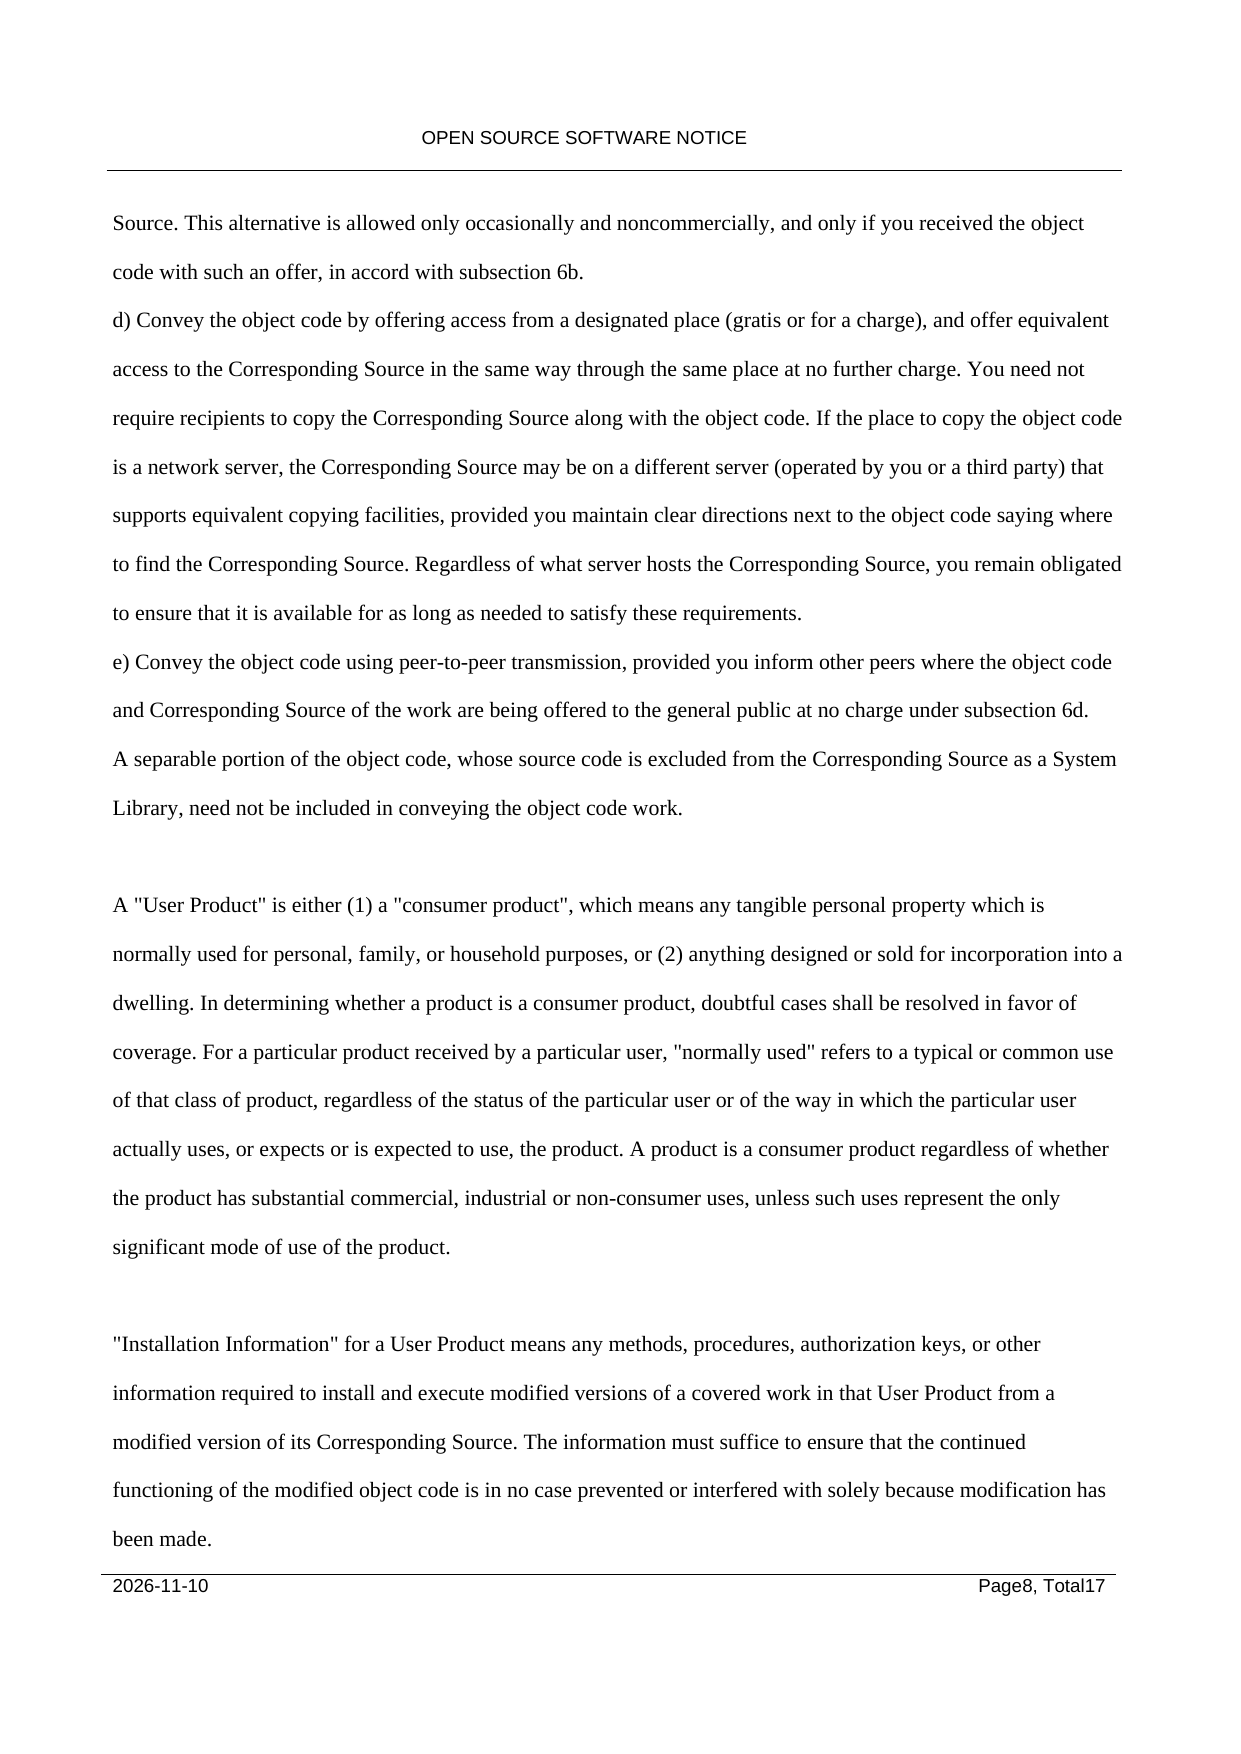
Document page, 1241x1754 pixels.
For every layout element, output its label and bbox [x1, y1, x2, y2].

text [112, 206, 1128, 1555]
